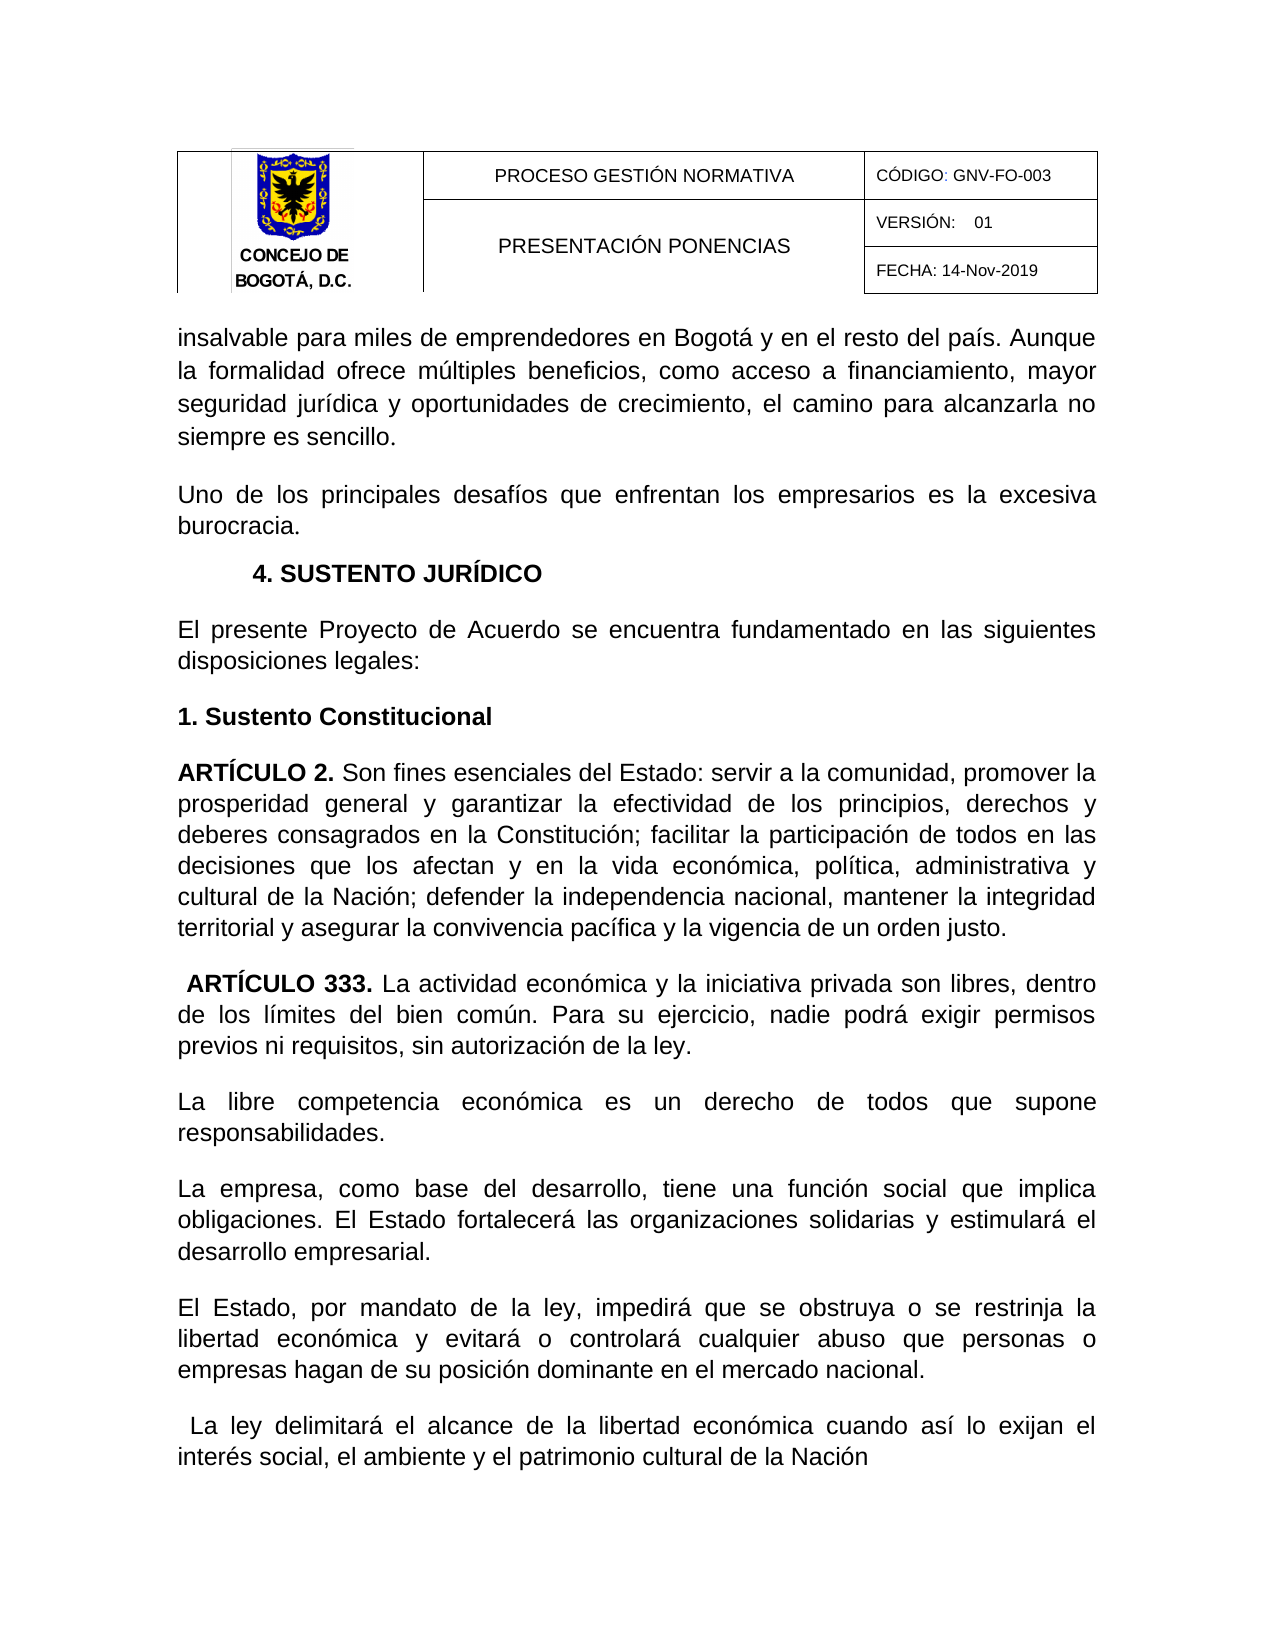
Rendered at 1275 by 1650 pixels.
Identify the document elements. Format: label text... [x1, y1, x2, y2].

text La empresa, como base del desarrollo, tiene una función social que implica obligaciones. El Estado fortalecerá las organizaciones solidarias y estimulará el desarrollo empresarial. [177, 1174, 1098, 1265]
picture [230, 152, 355, 293]
text Uno de los principales desafíos que enfrentan los empresarios es la excesiva burocracia. [177, 480, 1098, 540]
text El Estado, por mandato de la ley, impedirá que se obstruya o se restrinja la libertad económica y evitará o controlará cualquier abuso que personas o empresas hagan de su posición dominante en el mercado nacional. [177, 1293, 1098, 1383]
text 4. SUSTENTO JURÍDICO [252, 559, 1098, 588]
text ARTÍCULO 2. Son fines esenciales del Estado: servir a la comunidad, promover la prosperidad general y garantizar la efectividad de los principios, derechos y deberes consagrados en la Constitución; facilitar la participación de todos en las decisiones que los afectan y en la vida económica, política, administrativa y cultural de la Nación; defender la independencia nacional, mantener la integridad territorial y asegurar la convivencia pacífica y la vigencia de un orden justo. [177, 758, 1098, 942]
text La ley delimitará el alcance de la libertad económica cuando así lo exijan el interés social, el ambiente y el patrimonio cultural de la Nación [177, 1411, 1098, 1471]
text La libre competencia económica es un derecho de todos que supone responsabilidades. [177, 1087, 1098, 1147]
text 1. Sustento Constitucional [177, 702, 1098, 731]
text El presente Proyecto de Acuerdo se encuentra fundamentado en las siguientes disposiciones legales: [177, 615, 1098, 675]
picture [230, 147, 355, 151]
text ARTÍCULO 333. La actividad económica y la iniciativa privada son libres, dentro de los límites del bien común. Para su ejercicio, nadie podrá exigir permisos previos ni requisitos, sin autorización de la ley. [177, 969, 1098, 1060]
